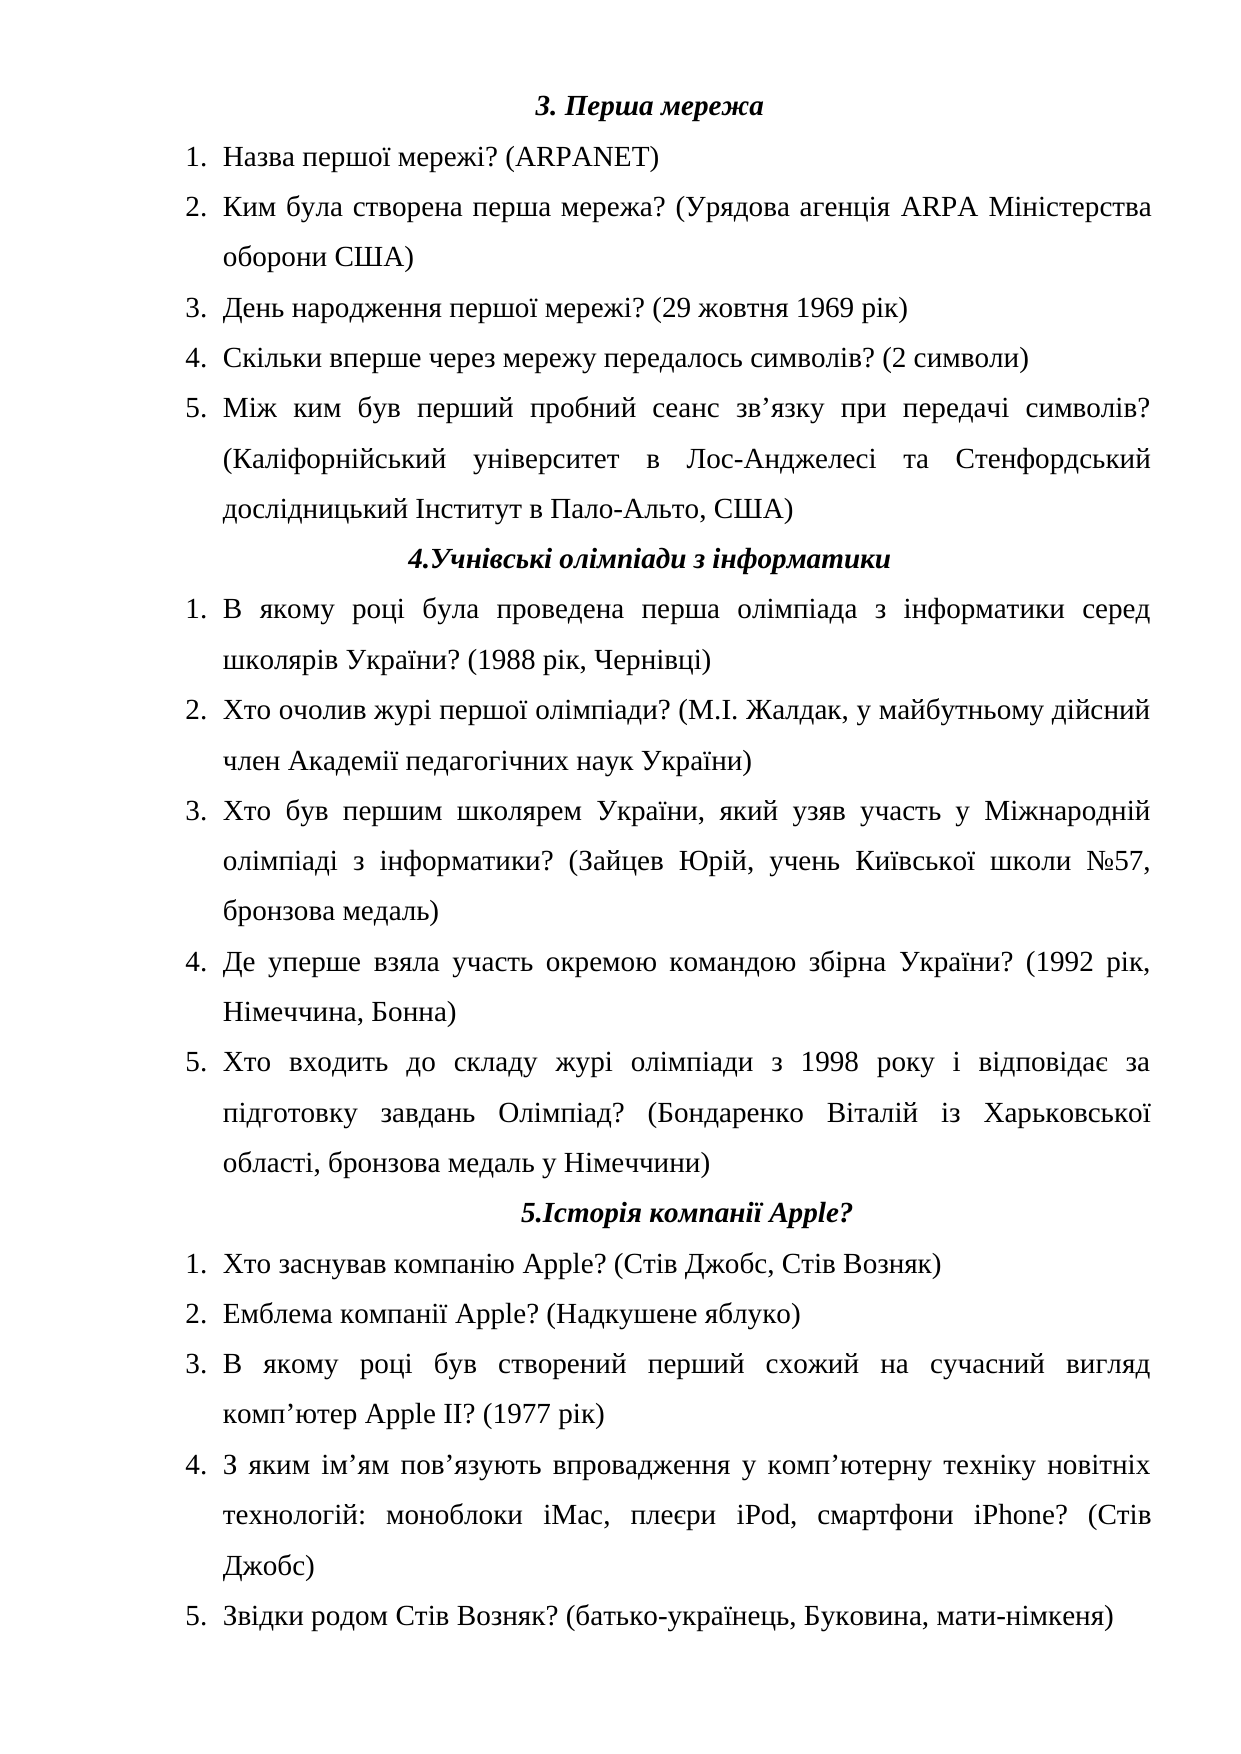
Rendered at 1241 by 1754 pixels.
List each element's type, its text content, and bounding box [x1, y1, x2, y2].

list 4.Учнівські олімпіади з інформатики [148, 541, 1152, 575]
list Хто очолив журі першої олімпіади? (М.І. Жалдак, у майбутньому дійсний член Академії педагогічних наук України) [185, 692, 1152, 776]
list День народження першої мережі? (29 жовтня 1969 рік) [185, 290, 1152, 323]
list В якому році був створений перший схожий на сучасний вигляд комп’ютер Apple ІІ? (1977 рік) [185, 1346, 1152, 1430]
list Хто входить до складу журі олімпіади з 1998 року і відповідає за підготовку завдань Олімпіад? (Бондаренко Віталій із Харьковської області, бронзова медаль у Німеччини) [185, 1044, 1152, 1179]
list Звідки родом Стів Возняк? (батько-українець, Буковина, мати-німкеня) [185, 1598, 1152, 1631]
list 5.Історія компанії Apple? [223, 1195, 1152, 1229]
list Скільки вперше через мережу передалось символів? (2 символи) [185, 340, 1152, 374]
list Хто заснував компанію Apple? (Стів Джобс, Стів Возняк) [185, 1246, 1152, 1279]
list Між ким був перший пробний сеанс зв’язку при передачі символів? (Каліфорнійський університет в Лос-Анджелесі та Стенфордський дослідницький Інститут в Пало-Альто, США) [185, 390, 1152, 524]
list Ким була створена перша мережа? (Урядова агенція ARPA Міністерства оборони США) [185, 189, 1152, 273]
list Назва першої мережі? (ARPANET) [185, 139, 1152, 172]
list Емблема компанії Apple? (Надкушене яблуко) [185, 1296, 1152, 1329]
list В якому році була проведена перша олімпіада з інформатики серед школярів України? (1988 рік, Чернівці) [185, 592, 1152, 676]
list Де уперше взяла участь окремою командою збірна України? (1992 рік, Німеччина, Бонна) [185, 944, 1152, 1028]
list Хто був першим школярем України, який узяв участь у Міжнародній олімпіаді з інформатики? (Зайцев Юрій, учень Київської школи №57, бронзова медаль) [185, 793, 1152, 927]
list 3. Перша мережа [148, 88, 1152, 122]
list З яким ім’ям пов’язують впровадження у комп’ютерну техніку новітніх технологій: моноблоки iMac, плеєри iPod, смартфони iPhone? (Стів Джобс) [185, 1447, 1152, 1581]
